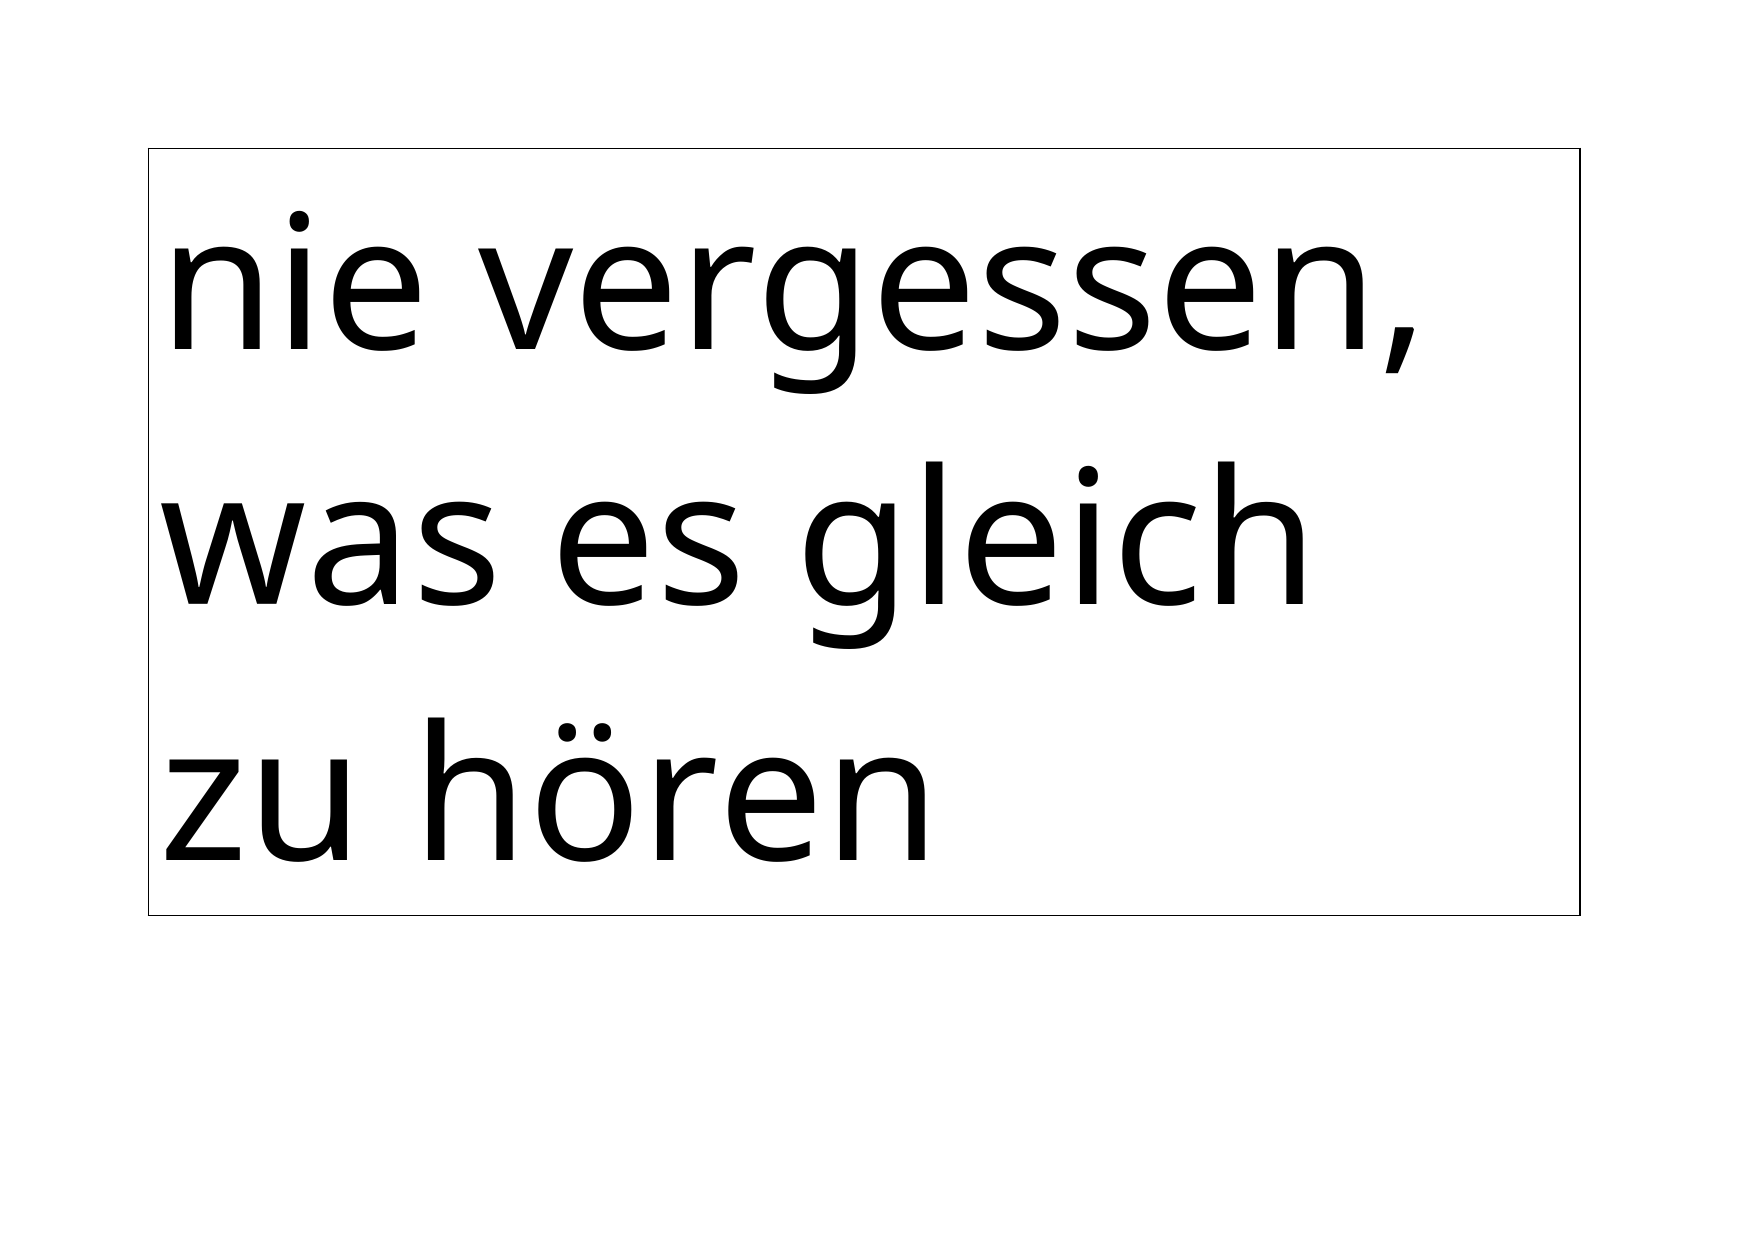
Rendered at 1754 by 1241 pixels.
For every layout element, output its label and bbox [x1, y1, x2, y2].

table_cell [149, 149, 1579, 915]
